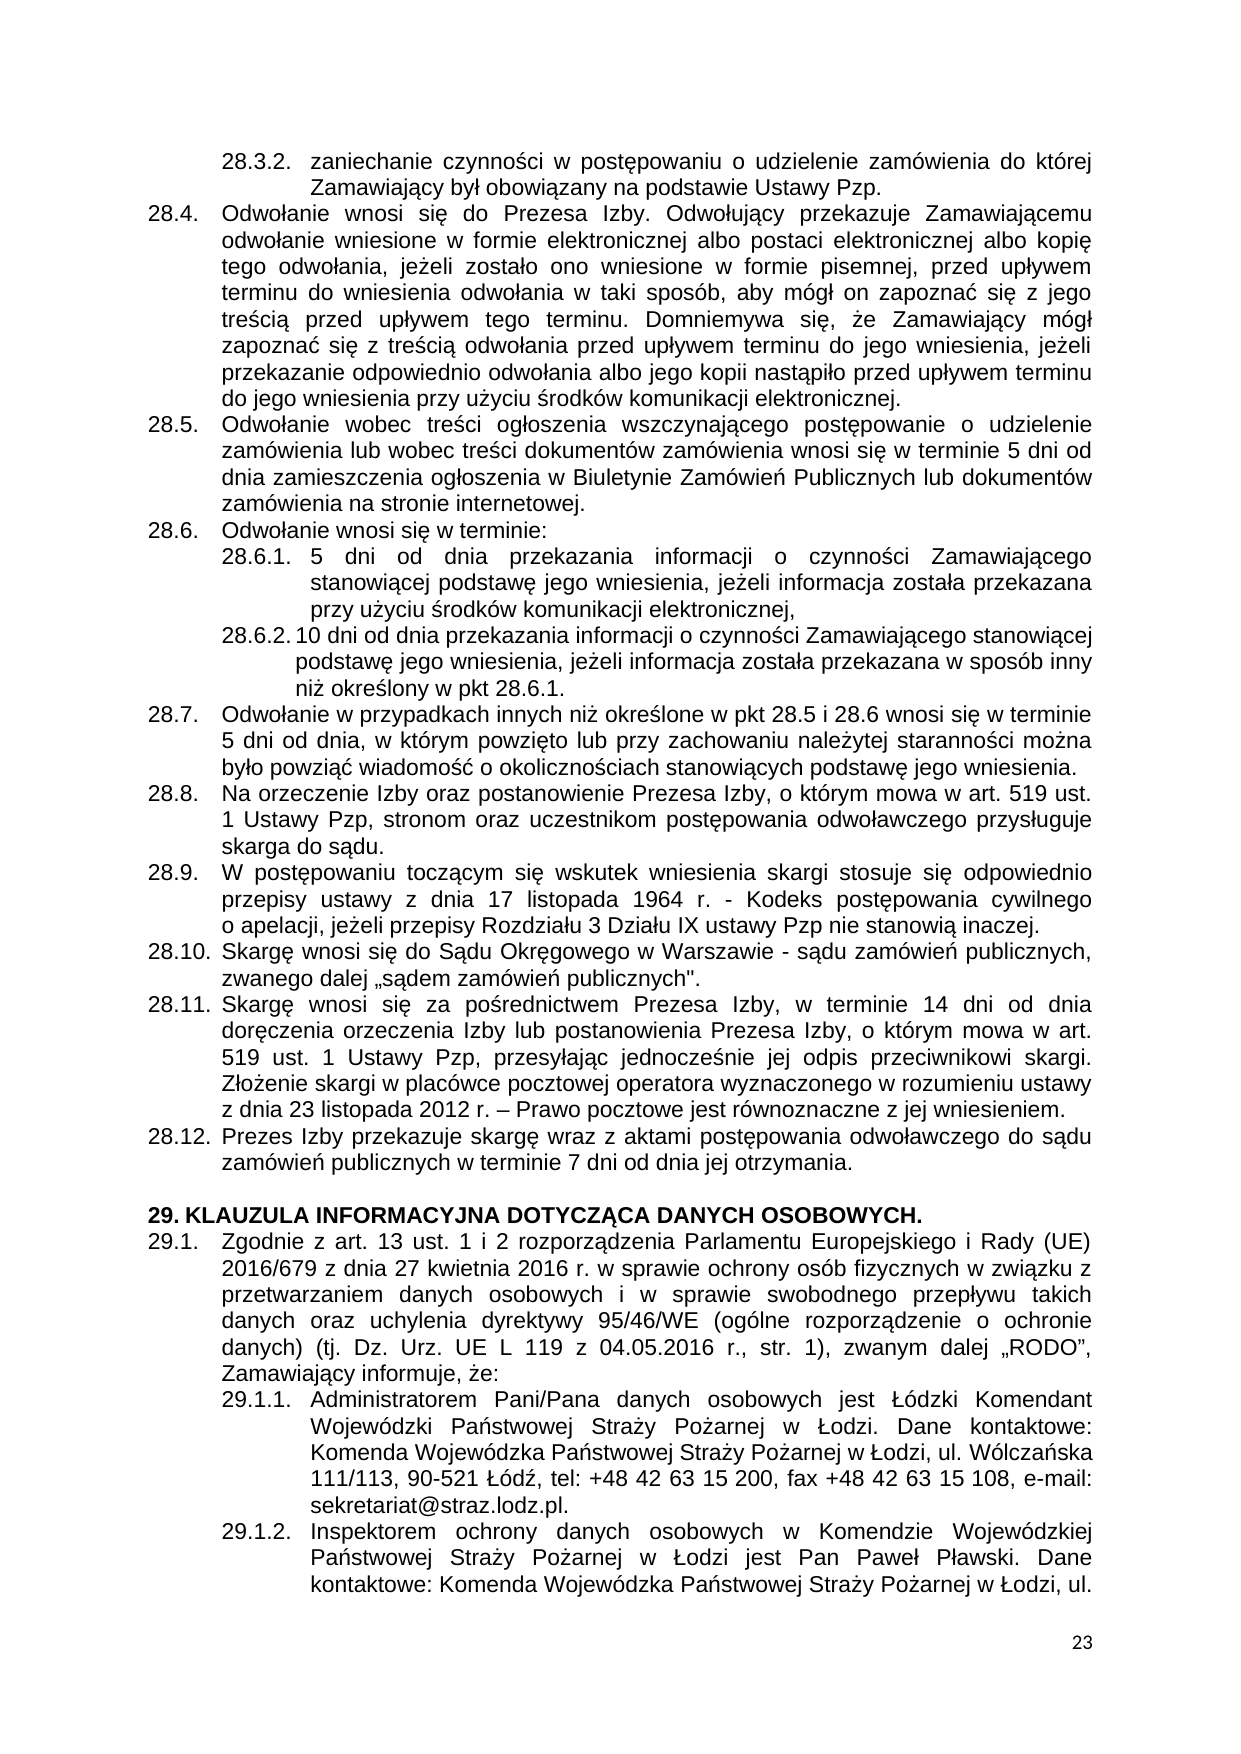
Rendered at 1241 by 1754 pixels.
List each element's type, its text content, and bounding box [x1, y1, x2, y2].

list Odwołanie wobec treści ogłoszenia wszczynającego postępowanie o udzielenie zamówienia lub wobec treści dokumentów zamówienia wnosi się w terminie 5 dni od dnia zamieszczenia ogłoszenia w Biuletynie Zamówień Publicznych lub dokumentów zamówienia na stronie internetowej. [148, 411, 1093, 517]
list W postępowaniu toczącym się wskutek wniesienia skargi stosuje się odpowiednio przepisy ustawy z dnia 17 listopada 1964 r. - Kodeks postępowania cywilnego o apelacji, jeżeli przepisy Rozdziału 3 Działu IX ustawy Pzp nie stanowią inaczej. [148, 859, 1093, 938]
list Prezes Izby przekazuje skargę wraz z aktami postępowania odwoławczego do sądu zamówień publicznych w terminie 7 dni od dnia jej otrzymania. [148, 1123, 1093, 1175]
list KLAUZULA INFORMACYJNA DOTYCZĄCA DANYCH OSOBOWYCH. [148, 1202, 1093, 1228]
list podstawę jego wniesienia, jeżeli informacja została przekazana w sposób inny niż określony w pkt 28.6.1. [295, 648, 1093, 701]
list 5 dni od dnia przekazania informacji o czynności Zamawiającego stanowiącej podstawę jego wniesienia, jeżeli informacja została przekazana przy użyciu środków komunikacji elektronicznej, [221, 543, 1093, 622]
list Na orzeczenie Izby oraz postanowienie Prezesa Izby, o którym mowa w art. 519 ust. 1 Ustawy Pzp, stronom oraz uczestnikom postępowania odwoławczego przysługuje skarga do sądu. [148, 780, 1093, 859]
list zaniechanie czynności w postępowaniu o udzielenie zamówienia do której Zamawiający był obowiązany na podstawie Ustawy Pzp. [221, 148, 1093, 200]
list Odwołanie w przypadkach innych niż określone w pkt 28.5 i 28.6 wnosi się w terminie 5 dni od dnia, w którym powzięto lub przy zachowaniu należytej staranności można było powziąć wiadomość o okolicznościach stanowiących podstawę jego wniesienia. [148, 701, 1093, 780]
list Odwołanie wnosi się do Prezesa Izby. Odwołujący przekazuje Zamawiającemu odwołanie wniesione w formie elektronicznej albo postaci elektronicznej albo kopię tego odwołania, jeżeli zostało ono wniesione w formie pisemnej, przed upływem terminu do wniesienia odwołania w taki sposób, aby mógł on zapoznać się z jego treścią przed upływem tego terminu. Domniemywa się, że Zamawiający mógł zapoznać się z treścią odwołania przed upływem terminu do jego wniesienia, jeżeli przekazanie odpowiednio odwołania albo jego kopii nastąpiło przed upływem terminu do jego wniesienia przy użyciu środków komunikacji elektronicznej. [148, 200, 1093, 411]
list Zgodnie z art. 13 ust. 1 i 2 rozporządzenia Parlamentu Europejskiego i Rady (UE) 2016/679 z dnia 27 kwietnia 2016 r. w sprawie ochrony osób fizycznych w związku z przetwarzaniem danych osobowych i w sprawie swobodnego przepływu takich danych oraz uchylenia dyrektywy 95/46/WE (ogólne rozporządzenie o ochronie danych) (tj. Dz. Urz. UE L 119 z 04.05.2016 r., str. 1), zwanym dalej „RODO”, Zamawiający informuje, że: [148, 1228, 1093, 1386]
list Skargę wnosi się do Sądu Okręgowego w Warszawie - sądu zamówień publicznych, zwanego dalej „sądem zamówień publicznych". [148, 938, 1093, 991]
list Odwołanie wnosi się w terminie: [148, 517, 1093, 543]
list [221, 1518, 1093, 1597]
list 10 dni od dnia przekazania informacji o czynności Zamawiającego stanowiącej [221, 622, 1093, 648]
list Skargę wnosi się za pośrednictwem Prezesa Izby, w terminie 14 dni od dnia doręczenia orzeczenia Izby lub postanowienia Prezesa Izby, o którym mowa w art. 519 ust. 1 Ustawy Pzp, przesyłając jednocześnie jej odpis przeciwnikowi skargi. Złożenie skargi w placówce pocztowej operatora wyznaczonego w rozumieniu ustawy z dnia 23 listopada 2012 r. – Prawo pocztowe jest równoznaczne z jej wniesieniem. [148, 991, 1093, 1123]
list Administratorem Pani/Pana danych osobowych jest Łódzki Komendant Wojewódzki Państwowej Straży Pożarnej w Łodzi. Dane kontaktowe: Komenda Wojewódzka Państwowej Straży Pożarnej w Łodzi, ul. Wólczańska 111/113, 90-521 Łódź, tel: +48 42 63 15 200, fax +48 42 63 15 108, e-mail: sekretariat@straz.lodz.pl. [221, 1386, 1093, 1518]
